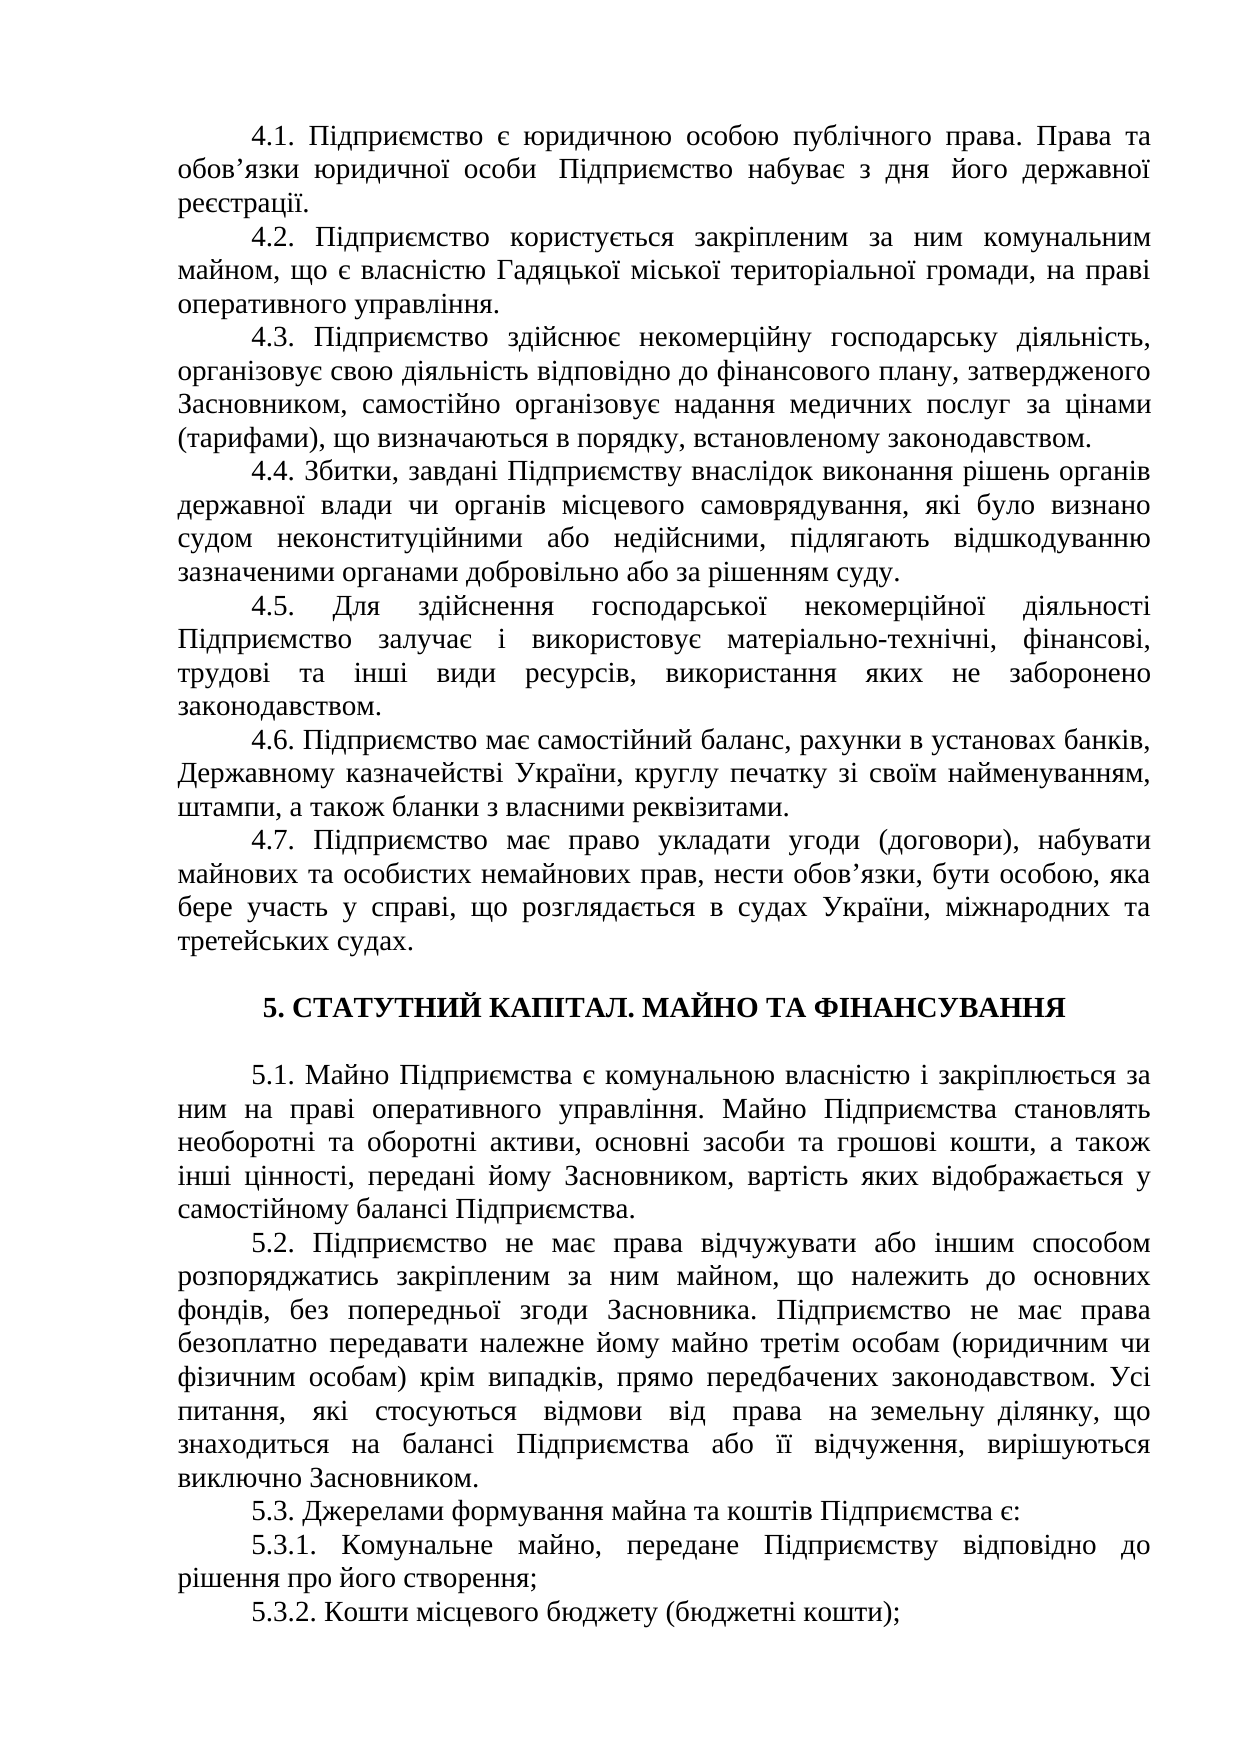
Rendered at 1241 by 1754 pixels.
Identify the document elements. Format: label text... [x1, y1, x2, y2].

text 4.6. Підприємство має самостійний баланс, рахунки в установах банків, Державному казначействі України, круглу печатку зі своїм найменуванням, штампи, а також бланки з власними реквізитами. [177, 722, 1152, 822]
text 4.7. Підприємство має право укладати угоди (договори), набувати майнових та особистих немайнових прав, нести обов’язки, бути особою, яка бере участь у справі, що розглядається в судах України, міжнародних та третейських судах. [177, 822, 1152, 957]
text 4.5. Для здійснення господарської некомерційної діяльності Підприємство залучає і використовує матеріально-технічні, фінансові, трудові та інші види ресурсів, використання яких не заборонено законодавством. [177, 588, 1152, 722]
text 5.2. Підприємство не має права відчужувати або іншим способом розпоряджатись закріпленим за ним майном, що належить до основних фондів, без попередньої згоди Засновника. Підприємство не має права безоплатно передавати належне йому майно третім особам (юридичним чи фізичним особам) крім випадків, прямо передбачених законодавством. Усі питання, які стосуються відмови від права на земельну ділянку, що знаходиться на балансі Підприємства або її відчуження, вирішуються виключно Засновником. [177, 1225, 1152, 1493]
text 4.1. Підприємство є юридичною особою публічного права. Права та обов’язки юридичної особи Підприємство набуває з дня його державної [177, 118, 1152, 185]
text 4.2. Підприємство користується закріпленим за ним комунальним майном, що є власністю Гадяцької міської територіальної громади, на праві оперативного управління. [177, 219, 1152, 319]
text 5.3.1. Комунальне майно, передане Підприємству відповідно до рішення про його створення; [177, 1527, 1152, 1594]
text 5.3. Джерелами формування майна та коштів Підприємства є: [177, 1493, 1152, 1527]
text 5.1. Майно Підприємства є комунальною власністю і закріплюється за ним на праві оперативного управління. Майно Підприємства становлять необоротні та оборотні активи, основні засоби та грошові кошти, а також інші цінності, передані йому Засновником, вартість яких відображається у самостійному балансі Підприємства. [177, 1057, 1152, 1225]
text реєстрації. [177, 185, 1152, 219]
text 5.3.2. Кошти місцевого бюджету (бюджетні кошти); [177, 1594, 1152, 1627]
text 4.3. Підприємство здійснює некомерційну господарську діяльність, організовує свою діяльність відповідно до фінансового плану, затвердженого Засновником, самостійно організовує надання медичних послуг за цінами (тарифами), що визначаються в порядку, встановленому законодавством. [177, 319, 1152, 453]
text 4.4. Збитки, завдані Підприємству внаслідок виконання рішень органів державної влади чи органів місцевого самоврядування, які було визнано судом неконституційними або недійсними, підлягають відшкодуванню зазначеними органами добровільно або за рішенням суду. [177, 453, 1152, 588]
text 5. СТАТУТНИЙ КАПІТАЛ. МАЙНО ТА ФІНАНСУВАННЯ [177, 990, 1152, 1024]
